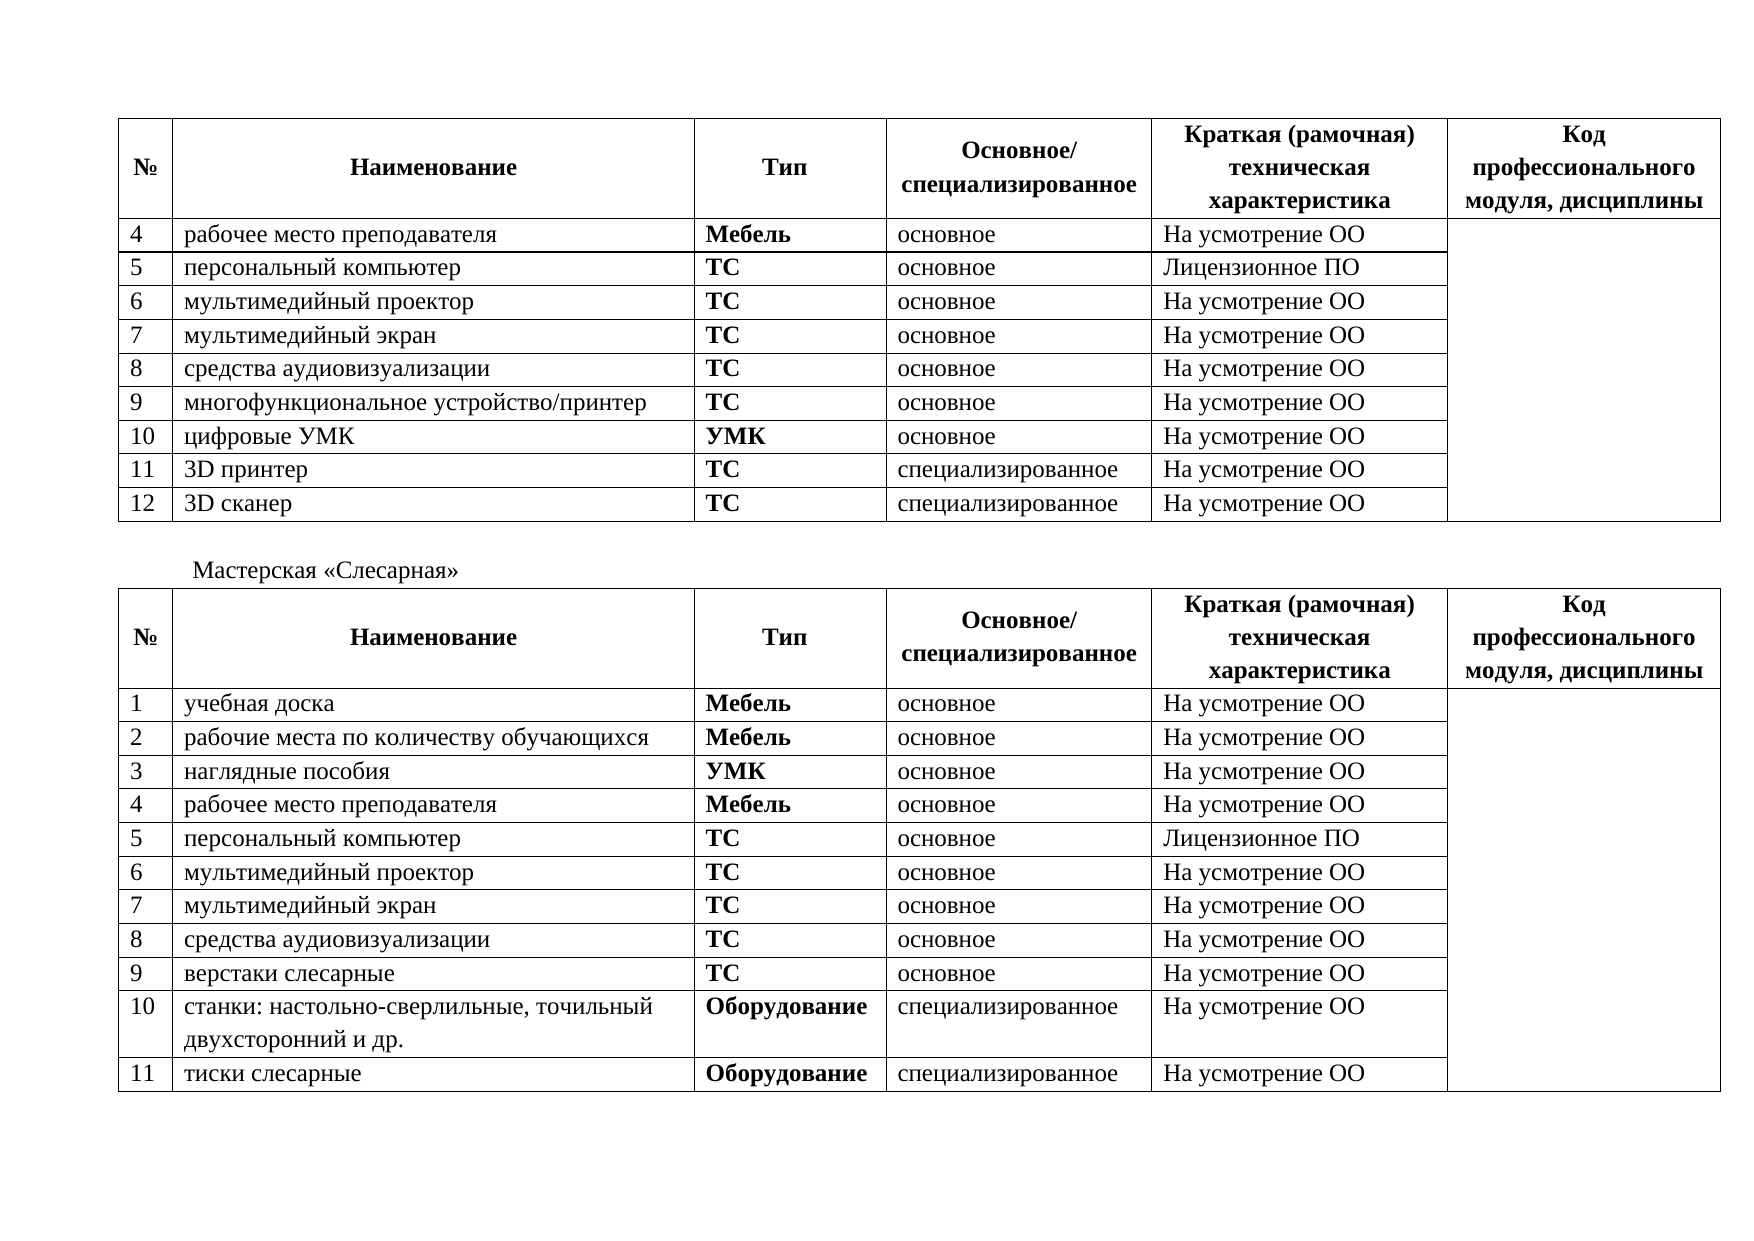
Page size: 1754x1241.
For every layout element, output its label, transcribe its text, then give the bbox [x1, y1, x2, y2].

table_cell На усмотрение ОО [1152, 219, 1447, 251]
table_cell На усмотрение ОО [1152, 454, 1447, 487]
table_cell средства аудиовизуализации [173, 354, 694, 386]
table_cell основное [887, 789, 1151, 822]
table_cell На усмотрение ОО [1152, 354, 1447, 386]
table_cell На усмотрение ОО [1152, 857, 1447, 889]
table_cell Оборудование [695, 1058, 886, 1091]
table_cell ТС [695, 924, 886, 957]
table_cell специализированное [887, 454, 1151, 487]
table_cell 3D сканер [173, 488, 694, 521]
table_cell верстаки слесарные [173, 958, 694, 990]
table_cell основное [887, 689, 1151, 721]
table_cell Оборудование [695, 991, 886, 1057]
table_cell На усмотрение ОО [1152, 789, 1447, 822]
table_cell основное [887, 421, 1151, 453]
table_cell [1448, 689, 1720, 1091]
table_cell 1 [119, 689, 172, 721]
table_cell ТС [695, 253, 886, 285]
table_cell ТС [695, 857, 886, 889]
table_cell ТС [695, 890, 886, 923]
table_header Основное/ специализированное [887, 589, 1151, 687]
table_header Код профессионального модуля, дисциплины [1448, 589, 1720, 687]
table_cell основное [887, 219, 1151, 251]
table_cell специализированное [887, 488, 1151, 521]
table_cell Лицензионное ПО [1152, 823, 1447, 856]
table_cell УМК [695, 756, 886, 788]
table_cell 7 [119, 320, 172, 352]
table_cell Мебель [695, 689, 886, 721]
table_cell ТС [695, 823, 886, 856]
table_cell 4 [119, 219, 172, 251]
table_cell цифровые УМК [173, 421, 694, 453]
table_cell 2 [119, 722, 172, 755]
table_cell На усмотрение ОО [1152, 689, 1447, 721]
table_cell 11 [119, 454, 172, 487]
table_cell На усмотрение ОО [1152, 1058, 1447, 1091]
table_cell ТС [695, 286, 886, 319]
table_cell основное [887, 354, 1151, 386]
table_header Основное/ специализированное [887, 119, 1151, 218]
table_cell специализированное [887, 1058, 1151, 1091]
table_cell На усмотрение ОО [1152, 387, 1447, 420]
table_cell многофункциональное устройство/принтер [173, 387, 694, 420]
table_cell 3D принтер [173, 454, 694, 487]
table_cell ТС [695, 454, 886, 487]
table_header Тип [695, 589, 886, 687]
table_header Наименование [173, 589, 694, 687]
table_cell На усмотрение ОО [1152, 890, 1447, 923]
table_cell наглядные пособия [173, 756, 694, 788]
table_cell 6 [119, 857, 172, 889]
table_cell 7 [119, 890, 172, 923]
table_cell персональный компьютер [173, 823, 694, 856]
table_cell основное [887, 857, 1151, 889]
table_cell учебная доска [173, 689, 694, 721]
table_cell рабочее место преподавателя [173, 219, 694, 251]
table_cell На усмотрение ОО [1152, 991, 1447, 1057]
table_cell 9 [119, 387, 172, 420]
table_cell основное [887, 958, 1151, 990]
table_cell 3 [119, 756, 172, 788]
table_cell рабочее место преподавателя [173, 789, 694, 822]
table_cell 6 [119, 286, 172, 319]
table_cell Мебель [695, 219, 886, 251]
table_cell основное [887, 823, 1151, 856]
table_cell мультимедийный экран [173, 320, 694, 352]
text Мастерская «Слесарная» [118, 555, 1665, 583]
table_cell персональный компьютер [173, 253, 694, 285]
table_cell ТС [695, 387, 886, 420]
table_cell 10 [119, 421, 172, 453]
table_cell УМК [695, 421, 886, 453]
table_header № [119, 589, 172, 687]
table_cell 9 [119, 958, 172, 990]
table_cell Мебель [695, 789, 886, 822]
table_header Код профессионального модуля, дисциплины [1448, 119, 1720, 218]
table_cell На усмотрение ОО [1152, 320, 1447, 352]
table_cell основное [887, 387, 1151, 420]
table_cell 5 [119, 823, 172, 856]
table_header Наименование [173, 119, 694, 218]
table_cell Лицензионное ПО [1152, 253, 1447, 285]
table_cell 11 [119, 1058, 172, 1091]
table_cell ТС [695, 488, 886, 521]
table_cell мультимедийный проектор [173, 857, 694, 889]
table_cell ТС [695, 354, 886, 386]
table_cell тиски слесарные [173, 1058, 694, 1091]
table_cell 12 [119, 488, 172, 521]
table_cell мультимедийный проектор [173, 286, 694, 319]
table_header № [119, 119, 172, 218]
table_cell основное [887, 924, 1151, 957]
table_cell специализированное [887, 991, 1151, 1057]
table_cell На усмотрение ОО [1152, 488, 1447, 521]
table_cell На усмотрение ОО [1152, 924, 1447, 957]
table_cell 8 [119, 924, 172, 957]
table_cell ТС [695, 958, 886, 990]
table_cell На усмотрение ОО [1152, 756, 1447, 788]
table_header Краткая (рамочная) техническая характеристика [1152, 589, 1447, 687]
table_cell основное [887, 890, 1151, 923]
table_cell Мебель [695, 722, 886, 755]
table_cell 8 [119, 354, 172, 386]
table_cell рабочие места по количеству обучающихся [173, 722, 694, 755]
table_cell основное [887, 722, 1151, 755]
table_cell ТС [695, 320, 886, 352]
table_cell 10 [119, 991, 172, 1057]
table_cell На усмотрение ОО [1152, 722, 1447, 755]
table_cell основное [887, 756, 1151, 788]
table_cell На усмотрение ОО [1152, 421, 1447, 453]
table_cell станки: настольно-сверлильные, точильный двухсторонний и др. [173, 991, 694, 1057]
table_cell основное [887, 253, 1151, 285]
table_cell 4 [119, 789, 172, 822]
table_cell На усмотрение ОО [1152, 286, 1447, 319]
table_cell 5 [119, 253, 172, 285]
table_cell основное [887, 286, 1151, 319]
table_header Краткая (рамочная) техническая характеристика [1152, 119, 1447, 218]
table_cell основное [887, 320, 1151, 352]
table_header Тип [695, 119, 886, 218]
table_cell мультимедийный экран [173, 890, 694, 923]
table_cell средства аудиовизуализации [173, 924, 694, 957]
table_cell На усмотрение ОО [1152, 958, 1447, 990]
